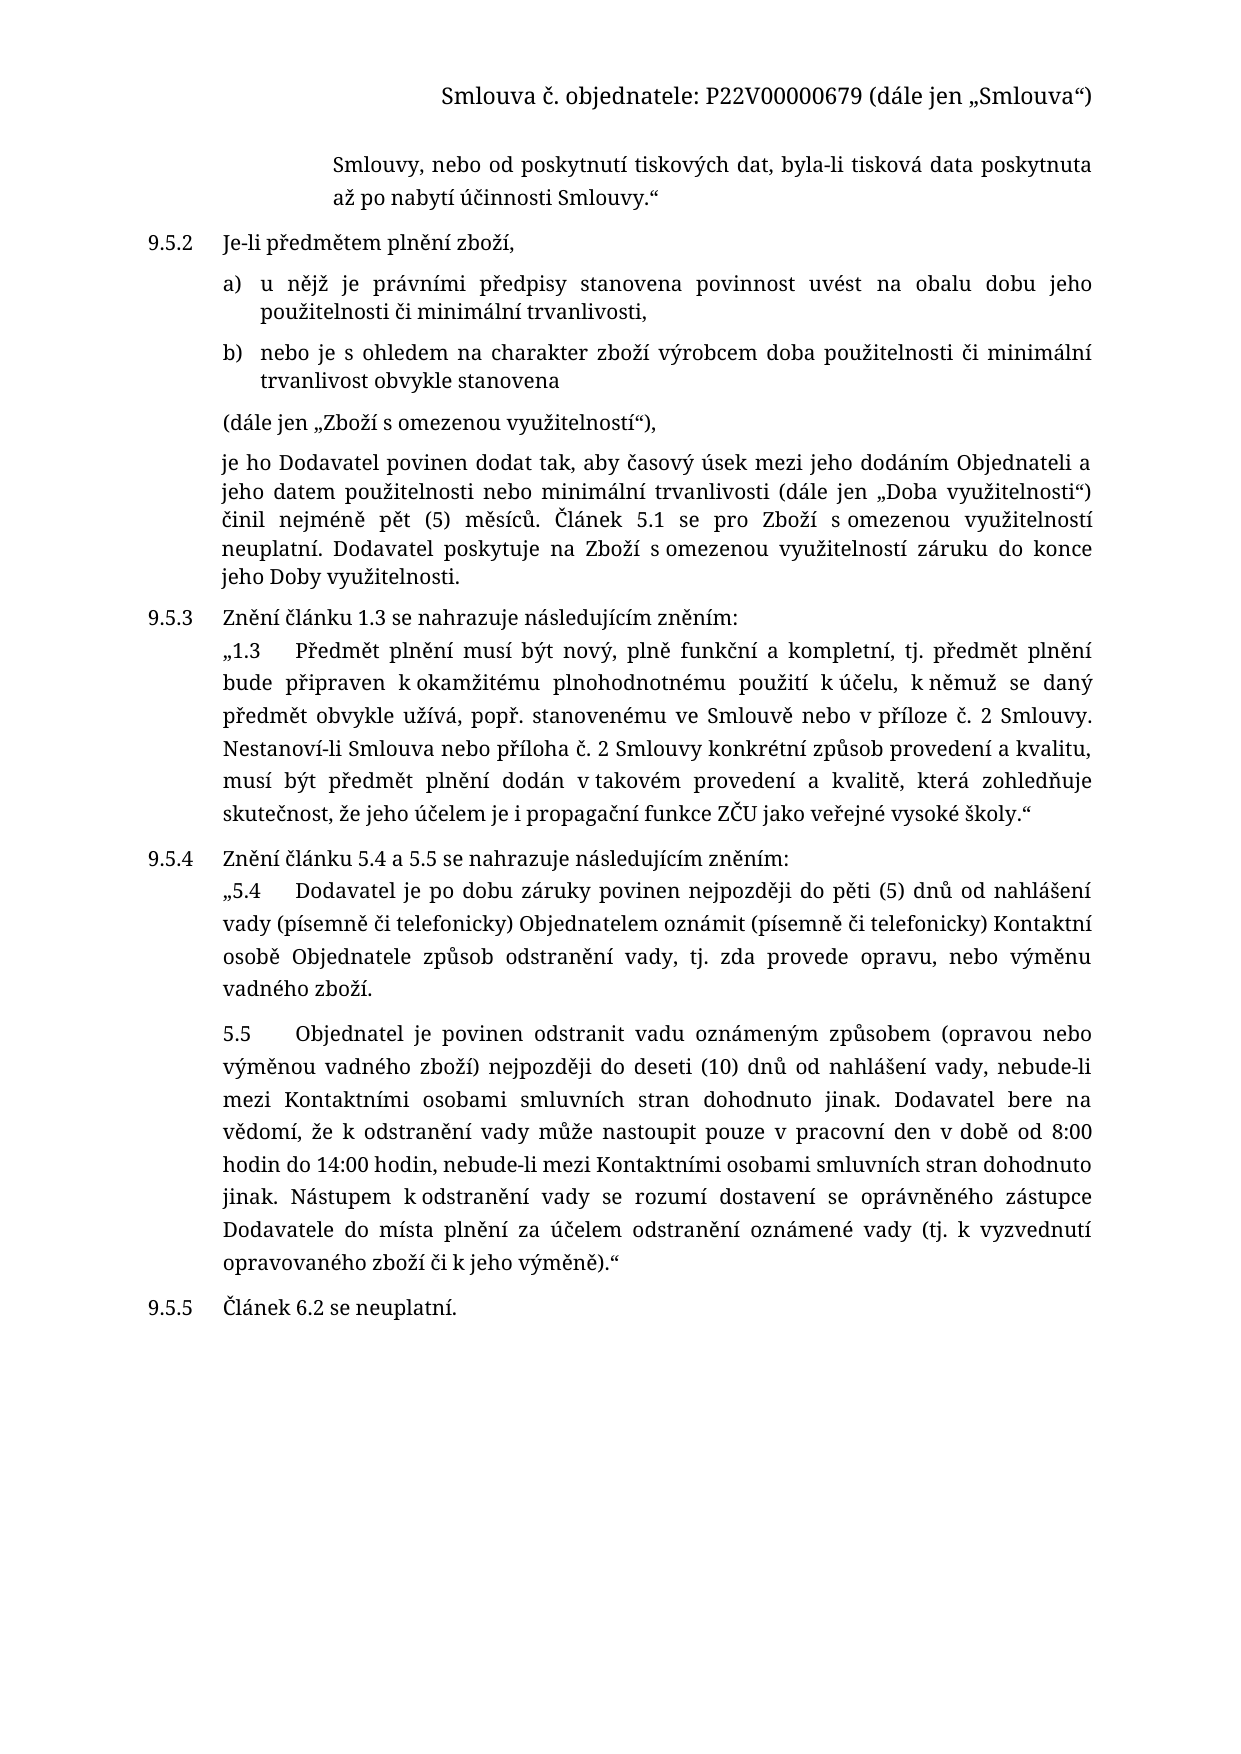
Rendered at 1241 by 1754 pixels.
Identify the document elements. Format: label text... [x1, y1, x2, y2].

text (dále jen „Zboží s omezenou využitelností“), [223, 408, 1093, 436]
list u nějž je právními předpisy stanovena povinnost uvést na obalu dobu jeho použitelnosti či minimální trvanlivosti, [223, 269, 1093, 326]
list nebo je s ohledem na charakter zboží výrobcem doba použitelnosti či minimální trvanlivost obvykle stanovena [223, 338, 1093, 395]
list Článek 6.2 se neuplatní. [148, 1293, 1093, 1321]
list „5.4 Dodavatel je po dobu záruky povinen nejpozději do pěti (5) dnů od nahlášení vady (písemně či telefonicky) Objednatelem oznámit (písemně či telefonicky) Kontaktní osobě Objednatele způsob odstranění vady, tj. zda provede opravu, nebo výměnu vadného zboží. [223, 877, 1093, 1003]
list Je-li předmětem plnění zboží, [148, 228, 1093, 256]
list Znění článku 1.3 se nahrazuje následujícím zněním: [148, 603, 1093, 632]
list Znění článku 5.4 a 5.5 se nahrazuje následujícím zněním: [148, 844, 1093, 872]
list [295, 150, 1093, 211]
list 5.5 Objednatel je povinen odstranit vadu oznámeným způsobem (opravou nebo výměnou vadného zboží) nejpozději do deseti (10) dnů od nahlášení vady, nebude-li mezi Kontaktními osobami smluvních stran dohodnuto jinak. Dodavatel bere na vědomí, že k odstranění vady může nastoupit pouze v pracovní den v době od 8:00 hodin do 14:00 hodin, nebude-li mezi Kontaktními osobami smluvních stran dohodnuto jinak. Nástupem k odstranění vady se rozumí dostavení se oprávněného zástupce Dodavatele do místa plnění za účelem odstranění oznámené vady (tj. k vyzvednutí opravovaného zboží či k jeho výměně).“ [223, 1019, 1093, 1276]
list „1.3 Předmět plnění musí být nový, plně funkční a kompletní, tj. předmět plnění bude připraven k okamžitému plnohodnotnému použití k účelu, k němuž se daný předmět obvykle užívá, popř. stanovenému ve Smlouvě nebo v příloze č. 2 Smlouvy. Nestanoví-li Smlouva nebo příloha č. 2 Smlouvy konkrétní způsob provedení a kvalitu, musí být předmět plnění dodán v takovém provedení a kvalitě, která zohledňuje skutečnost, že jeho účelem je i propagační funkce ZČU jako veřejné vysoké školy.“ [223, 636, 1093, 827]
text je ho Dodavatel povinen dodat tak, aby časový úsek mezi jeho dodáním Objednateli a jeho datem použitelnosti nebo minimální trvanlivosti (dále jen „Doba využitelnosti“) činil nejméně pět (5) měsíců. Článek 5.1 se pro Zboží s omezenou využitelností neuplatní. Dodavatel poskytuje na Zboží s omezenou využitelností záruku do konce jeho Doby využitelnosti. [221, 448, 1093, 591]
